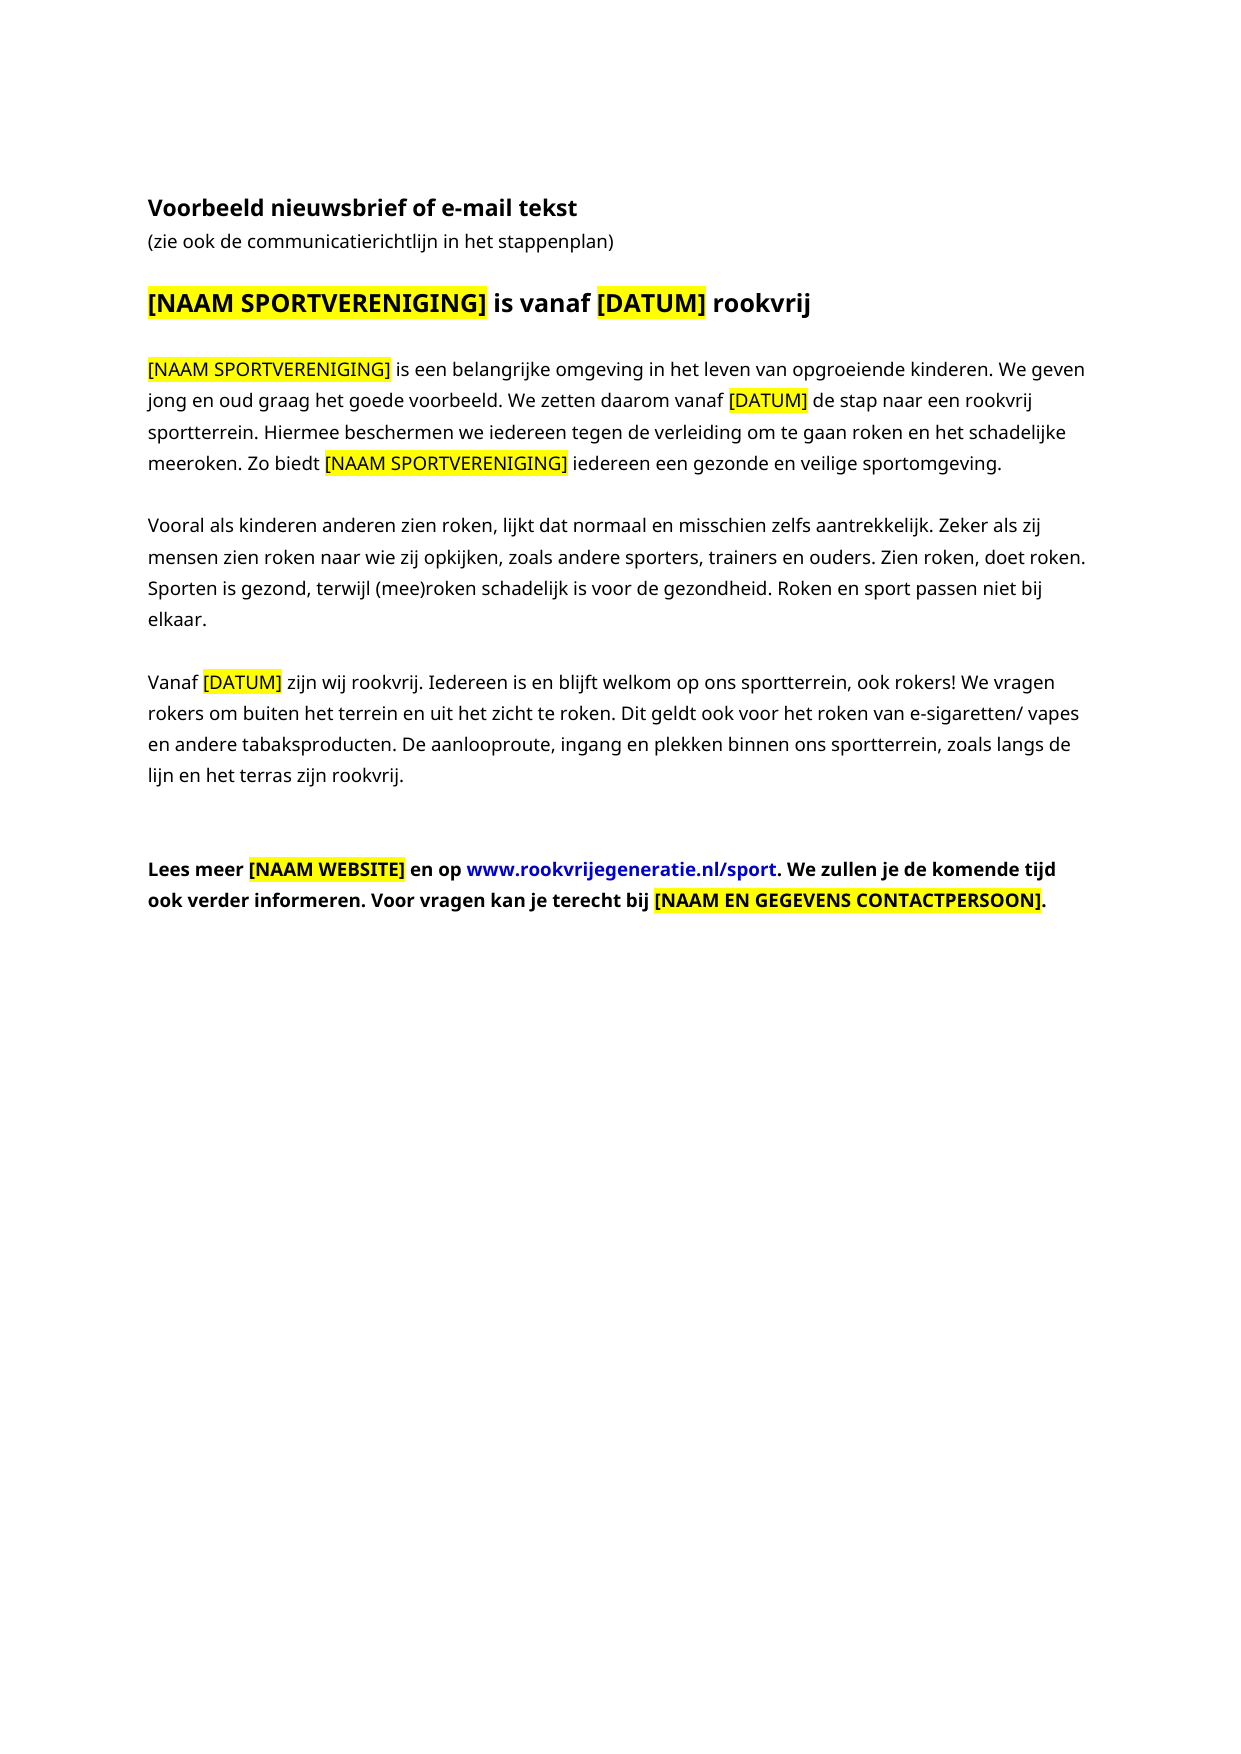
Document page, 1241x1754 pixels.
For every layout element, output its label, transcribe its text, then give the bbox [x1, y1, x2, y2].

text Lees meer [NAAM WEBSITE] en op www.rookvrijegeneratie.nl/sport. We zullen je de komende tijd ook verder informeren. Voor vragen kan je terecht bij [NAAM EN GEGEVENS CONTACTPERSOON]. [148, 851, 1092, 913]
text Vooral als kinderen anderen zien roken, lijkt dat normaal en misschien zelfs aantrekkelijk. Zeker als zij mensen zien roken naar wie zij opkijken, zoals andere sporters, trainers en ouders. Zien roken, doet roken. Sporten is gezond, terwijl (mee)roken schadelijk is voor de gezondheid. Roken en sport passen niet bij elkaar. [148, 507, 1092, 632]
text Vanaf [DATUM] zijn wij rookvrij. Iedereen is en blijft welkom op ons sportterrein, ook rokers! We vragen rokers om buiten het terrein en uit het zicht te roken. Dit geldt ook voor het roken van e-sigaretten/ vapes en andere tabaksproducten. De aanlooproute, ingang en plekken binnen ons sportterrein, zoals langs de lijn en het terras zijn rookvrij. [148, 663, 1092, 788]
text [NAAM SPORTVERENIGING] is vanaf [DATUM] rookvrij [706, 286, 1092, 319]
text [NAAM SPORTVERENIGING] is vanaf [DATUM] rookvrij [487, 286, 597, 319]
text [NAAM SPORTVERENIGING] is een belangrijke omgeving in het leven van opgroeiende kinderen. We geven jong en oud graag het goede voorbeeld. We zetten daarom vanaf [DATUM] de stap naar een rookvrij sportterrein. Hiermee beschermen we iedereen tegen de verleiding om te gaan roken en het schadelijke meeroken. Zo biedt [NAAM SPORTVERENIGING] iedereen een gezonde en veilige sportomgeving. [148, 351, 1092, 476]
subtitle Voorbeeld nieuwsbrief of e-mail tekst [148, 192, 1092, 223]
text (zie ook de communicatierichtlijn in het stappenplan) [148, 223, 1092, 254]
